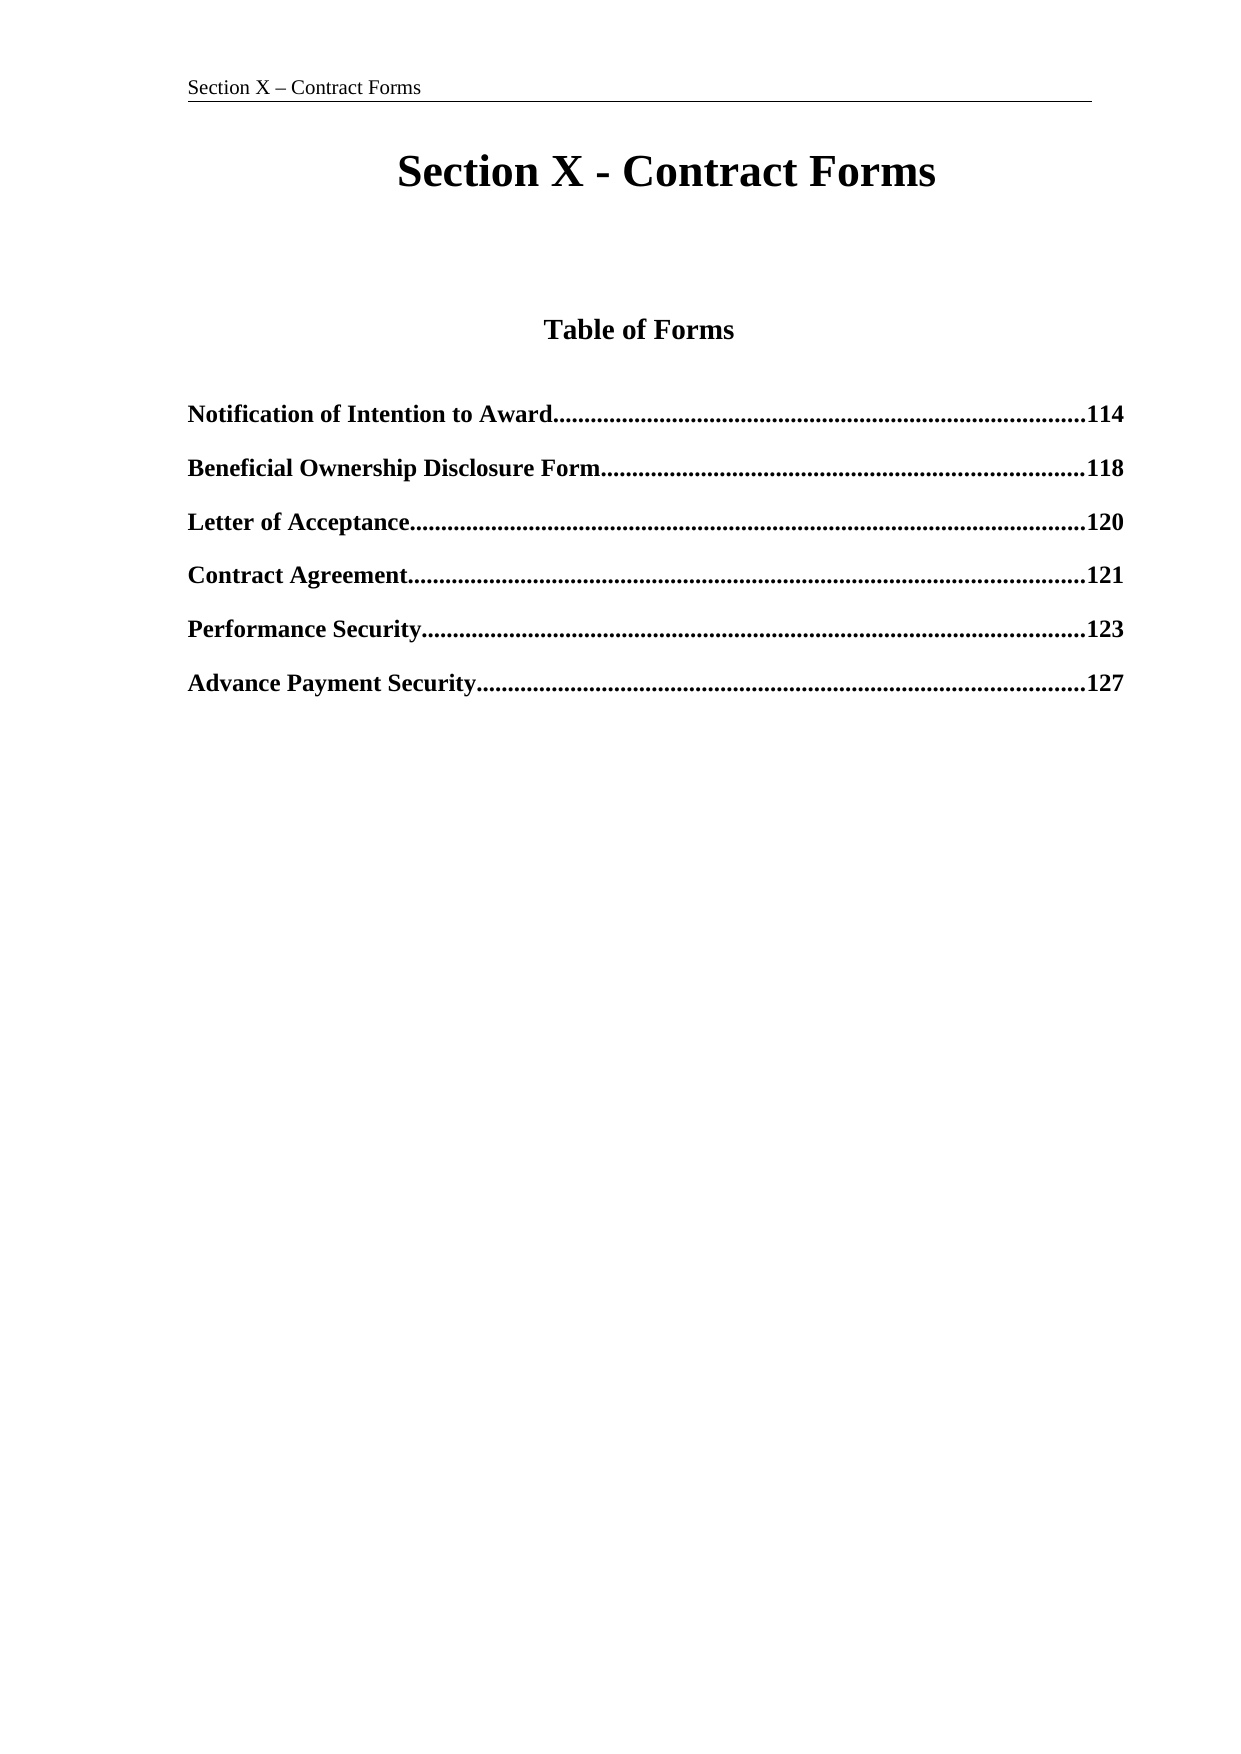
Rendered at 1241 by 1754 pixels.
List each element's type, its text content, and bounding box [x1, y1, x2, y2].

text Contract Agreement 121 [187, 561, 1090, 589]
text Letter of Acceptance 120 [187, 507, 1090, 536]
text Advance Payment Security 127 [187, 668, 1090, 697]
table_header Section X - Contract Forms [188, 131, 1146, 221]
text Notification of Intention to Award 114 [187, 399, 1090, 428]
text Beneficial Ownership Disclosure Form 118 [187, 453, 1090, 482]
text Performance Security 123 [187, 614, 1090, 643]
text Table of Forms [187, 312, 1090, 346]
